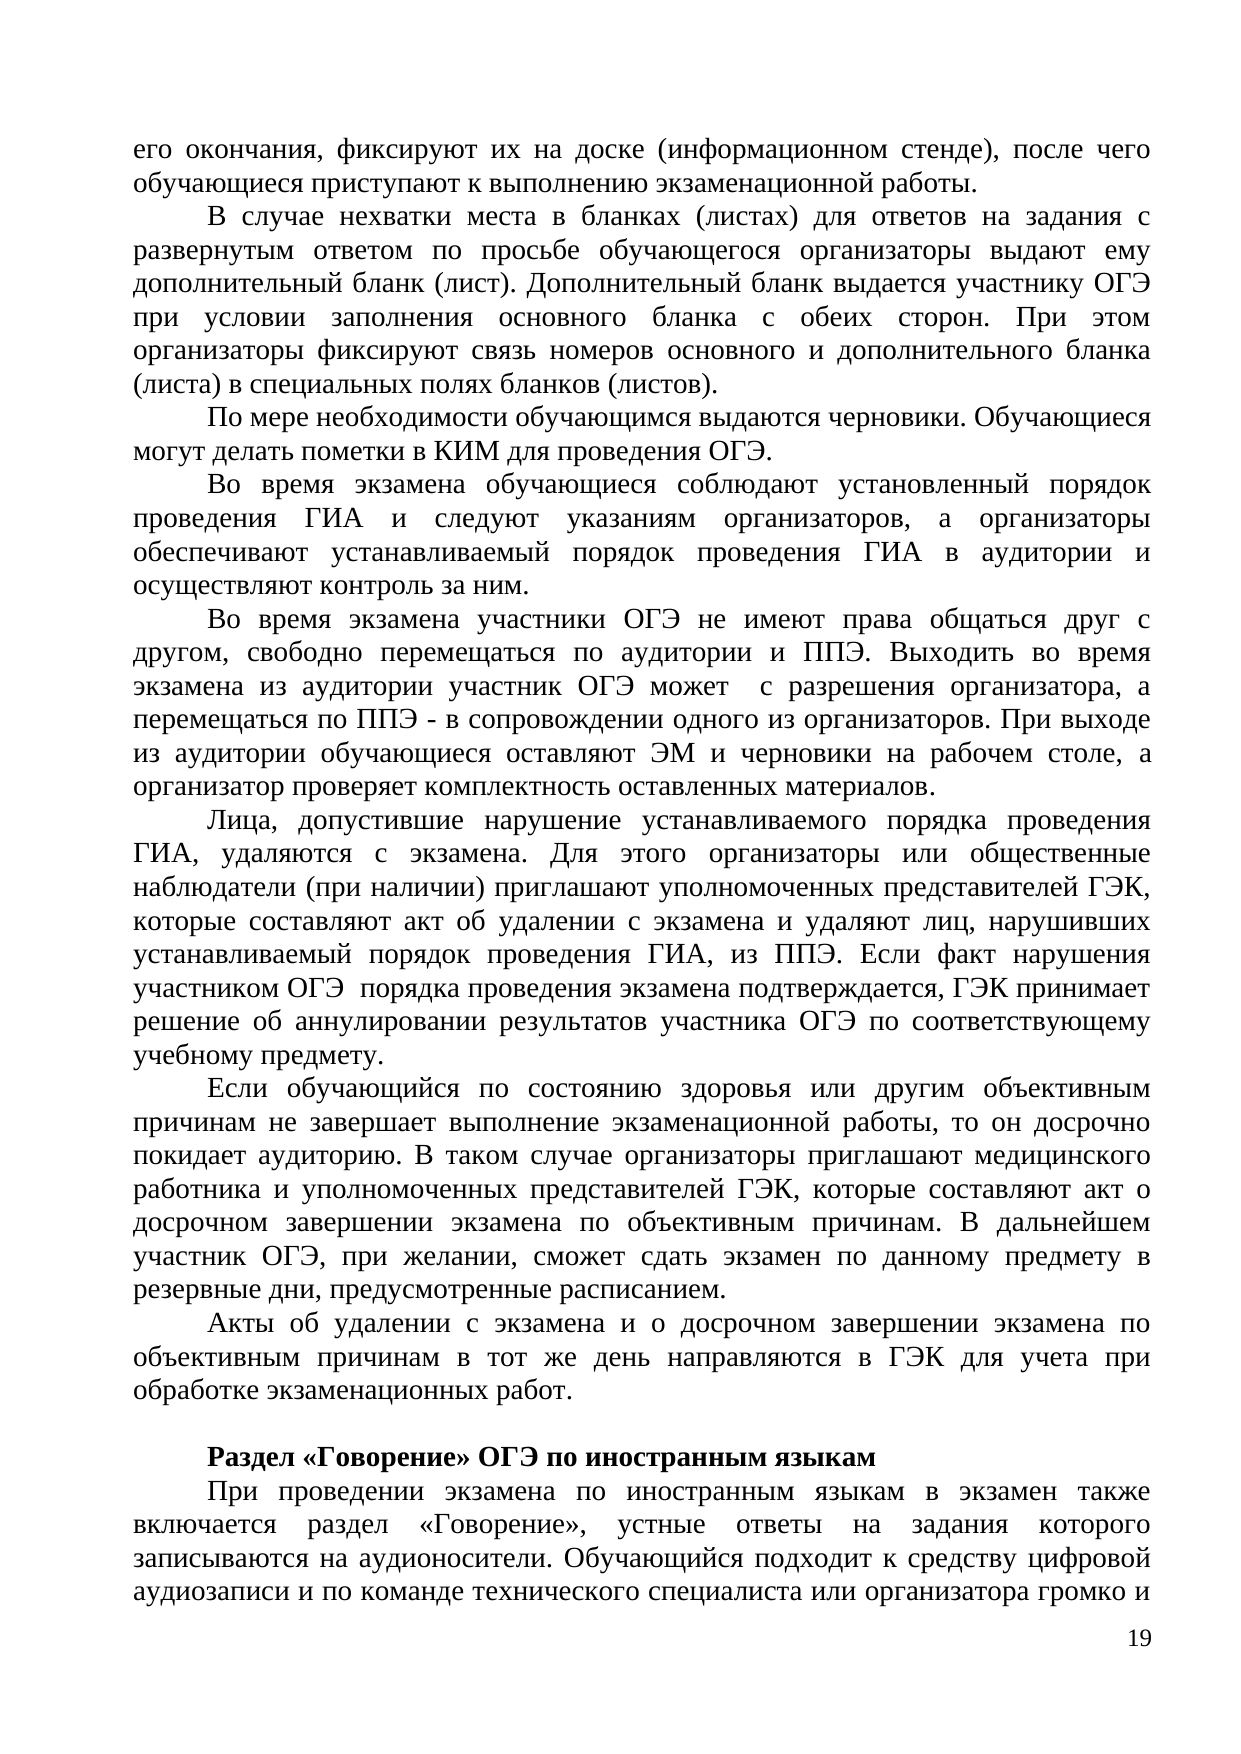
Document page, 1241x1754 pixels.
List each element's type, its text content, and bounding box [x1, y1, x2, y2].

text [133, 131, 1152, 198]
text Раздел «Говорение» ОГЭ по иностранным языкам [133, 1439, 1152, 1473]
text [133, 1473, 1152, 1607]
text Во время экзамена участники ОГЭ не имеют права общаться друг с другом, свободно перемещаться по аудитории и ППЭ. Выходить во время экзамена из аудитории участник ОГЭ может с разрешения организатора, а перемещаться по ППЭ - в сопровождении одного из организаторов. При выходе из аудитории обучающиеся оставляют ЭМ и черновики на рабочем столе, а организатор проверяет комплектность оставленных материалов. [133, 601, 1152, 802]
text Если обучающийся по состоянию здоровья или другим объективным причинам не завершает выполнение экзаменационной работы, то он досрочно покидает аудиторию. В таком случае организаторы приглашают медицинского работника и уполномоченных представителей ГЭК, которые составляют акт о досрочном завершении экзамена по объективным причинам. В дальнейшем участник ОГЭ, при желании, сможет сдать экзамен по данному предмету в резервные дни, предусмотренные расписанием. [133, 1070, 1152, 1305]
text Лица, допустившие нарушение устанавливаемого порядка проведения ГИА, удаляются с экзамена. Для этого организаторы или общественные наблюдатели (при наличии) приглашают уполномоченных представителей ГЭК, которые составляют акт об удалении с экзамена и удаляют лиц, нарушивших устанавливаемый порядок проведения ГИА, из ППЭ. Если факт нарушения участником ОГЭ порядка проведения экзамена подтверждается, ГЭК принимает решение об аннулировании результатов участника ОГЭ по соответствующему учебному предмету. [133, 802, 1152, 1070]
text Во время экзамена обучающиеся соблюдают установленный порядок проведения ГИА и следуют указаниям организаторов, а организаторы обеспечивают устанавливаемый порядок проведения ГИА в аудитории и осуществляют контроль за ним. [133, 467, 1152, 601]
text Акты об удалении с экзамена и о досрочном завершении экзамена по объективным причинам в тот же день направляются в ГЭК для учета при обработке экзаменационных работ. [133, 1305, 1152, 1406]
text По мере необходимости обучающимся выдаются черновики. Обучающиеся могут делать пометки в КИМ для проведения ОГЭ. [133, 399, 1152, 467]
text В случае нехватки места в бланках (листах) для ответов на задания с развернутым ответом по просьбе обучающегося организаторы выдают ему дополнительный бланк (лист). Дополнительный бланк выдается участнику ОГЭ при условии заполнения основного бланка с обеих сторон. При этом организаторы фиксируют связь номеров основного и дополнительного бланка (листа) в специальных полях бланков (листов). [133, 198, 1152, 399]
